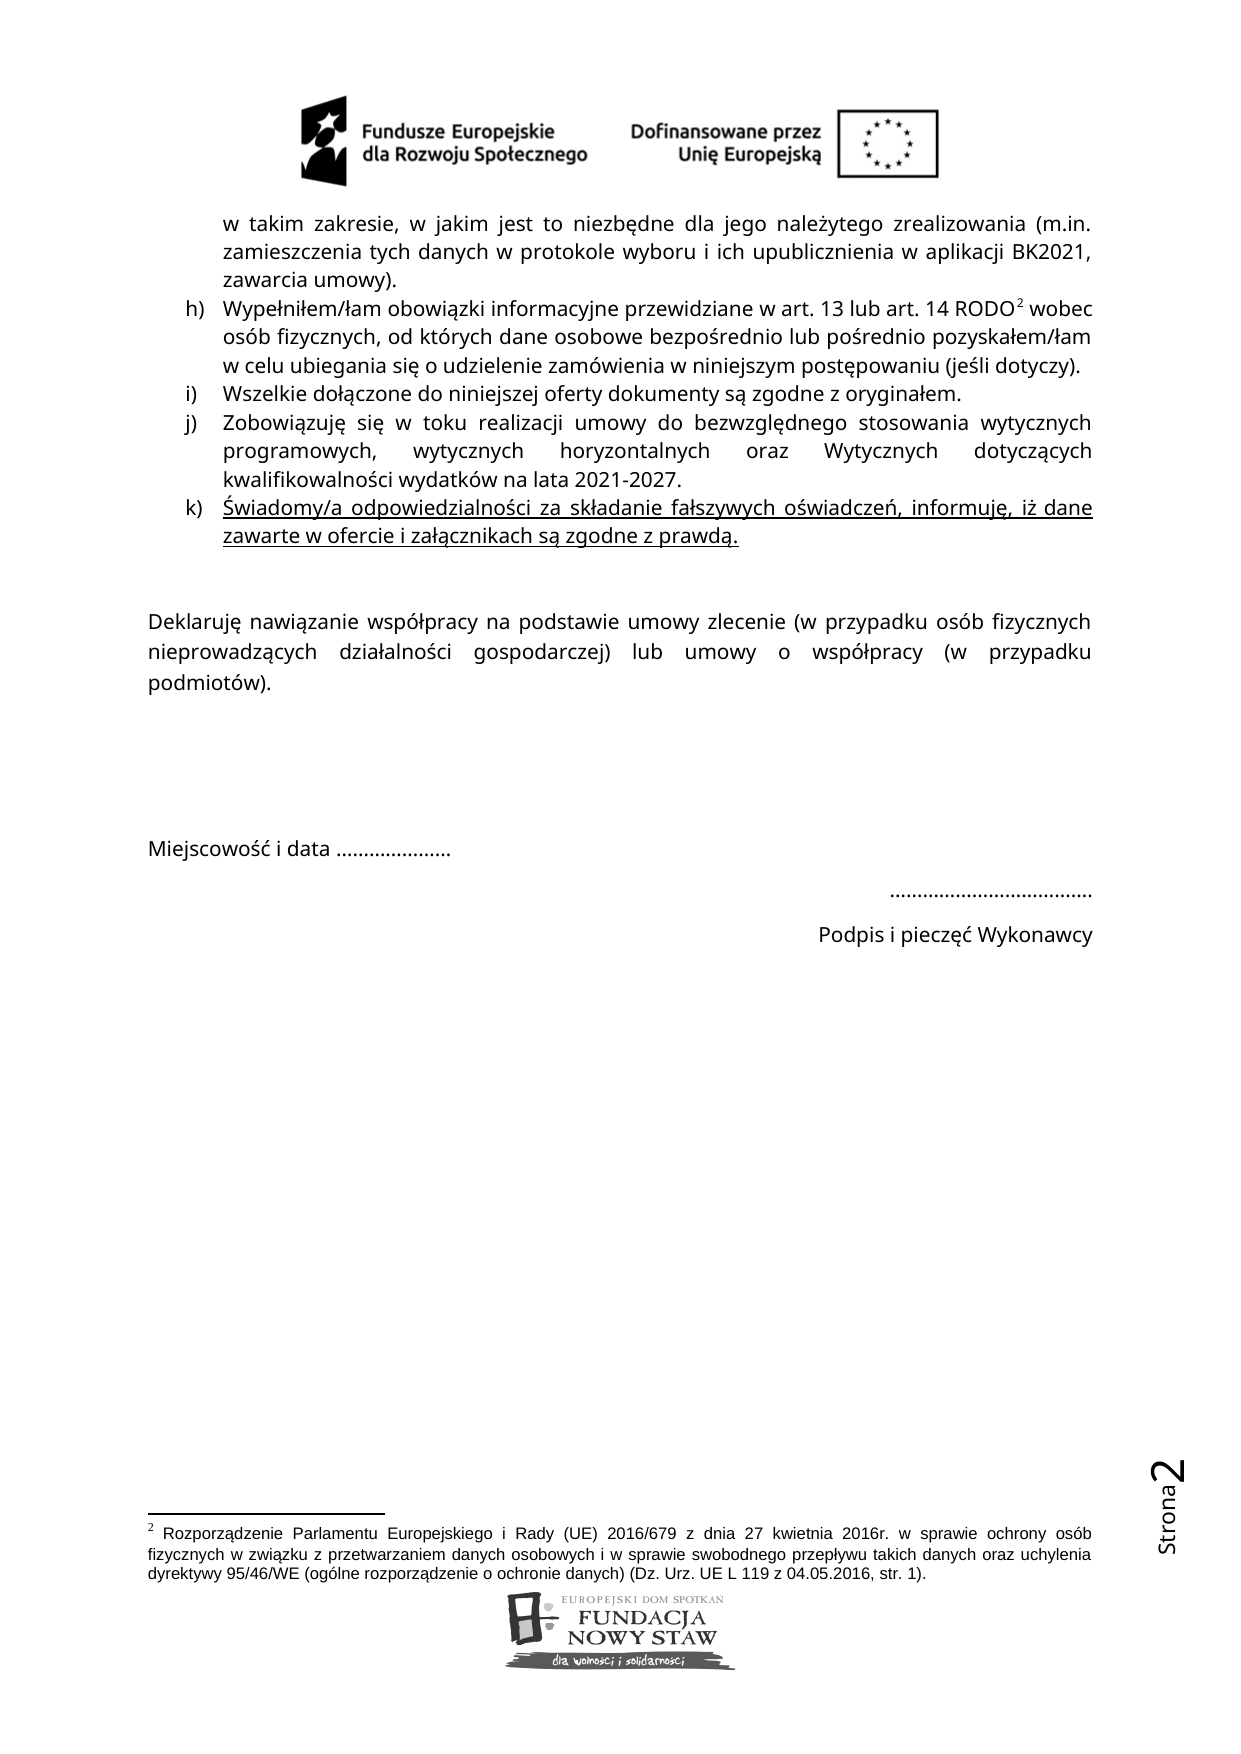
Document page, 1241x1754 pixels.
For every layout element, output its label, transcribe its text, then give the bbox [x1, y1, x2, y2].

list Świadomy/a odpowiedzialności za składanie fałszywych oświadczeń, informuję, iż dane zawarte w ofercie i załącznikach są zgodne z prawdą. [185, 493, 1093, 550]
list Wypełniłem/łam obowiązki informacyjne przewidziane w art. 13 lub art. 14 RODO wobec osób fizycznych, od których dane osobowe bezpośrednio lub pośrednio pozyskałem/łam w celu ubiegania się o udzielenie zamówienia w niniejszym postępowaniu (jeśli dotyczy). [185, 294, 1093, 379]
list Wszelkie dołączone do niniejszej oferty dokumenty są zgodne z oryginałem. [185, 379, 1093, 408]
picture [279, 73, 961, 209]
text ………………………………. [148, 875, 1093, 903]
list Zobowiązuję się w toku realizacji umowy do bezwzględnego stosowania wytycznych programowych, wytycznych horyzontalnych oraz Wytycznych dotyczących kwalifikowalności wydatków na lata 2021-2027. [185, 408, 1093, 493]
text Podpis i pieczęć Wykonawcy [148, 920, 1093, 948]
text Deklaruję nawiązanie współpracy na podstawie umowy zlecenie (w przypadku osób fizycznych nieprowadzących działalności gospodarczej) lub umowy o współpracy (w przypadku podmiotów). [148, 607, 1093, 697]
text Miejscowość i data ………………… [148, 834, 1093, 862]
